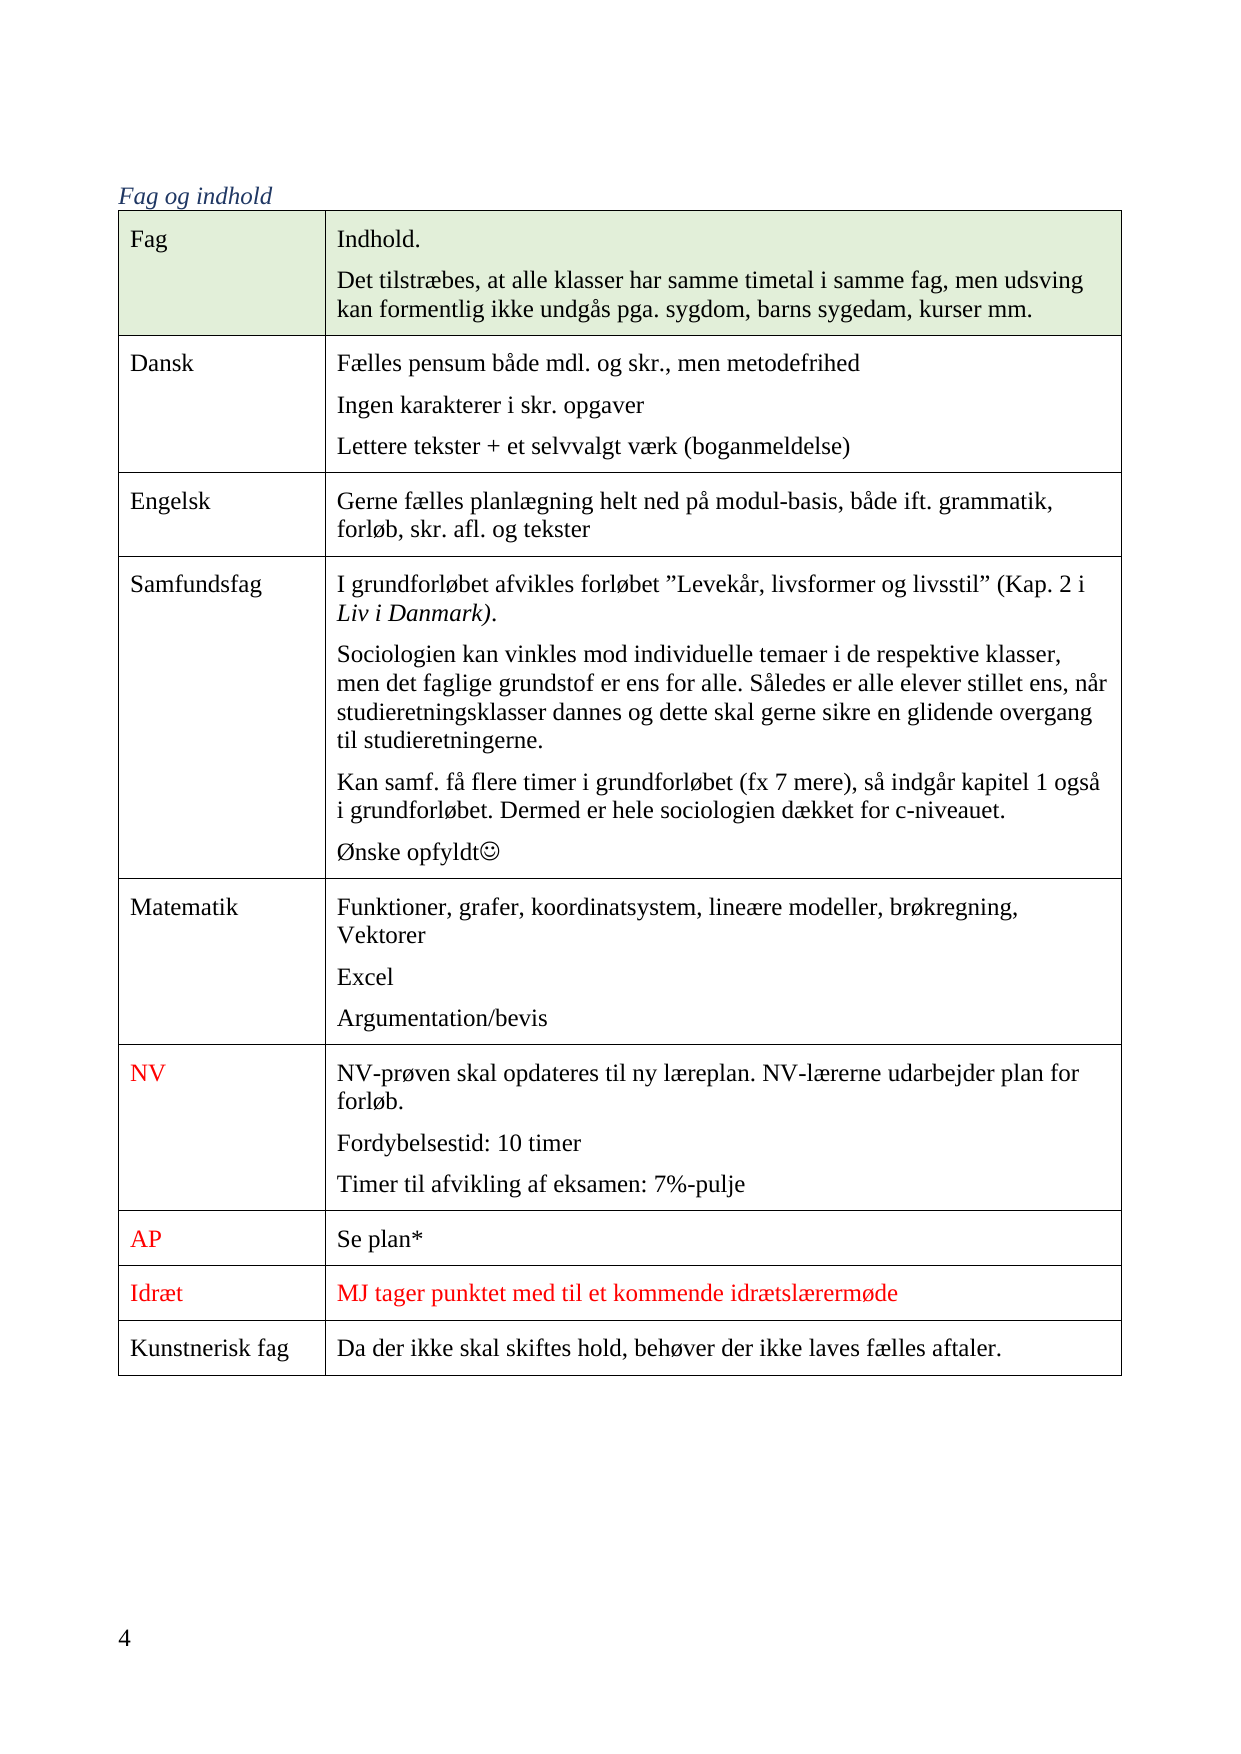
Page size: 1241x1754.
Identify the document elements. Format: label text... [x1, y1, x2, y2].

table_cell Dansk [119, 336, 325, 472]
table_cell MJ tager punktet med til et kommende idrætslærermøde [326, 1266, 1121, 1320]
table_cell Se plan* [326, 1211, 1121, 1265]
table_cell NV-prøven skal opdateres til ny læreplan. NV-lærerne udarbejder plan for forløb. Fordybelsestid: 10 timer Timer til afvikling af eksamen: 7%-pulje [326, 1045, 1121, 1210]
table_cell Matematik [119, 879, 325, 1044]
table_cell AP [119, 1211, 325, 1265]
table_cell Samfundsfag [119, 557, 325, 878]
table_cell Gerne fælles planlægning helt ned på modul-basis, både ift. grammatik, forløb, skr. afl. og tekster [326, 473, 1121, 556]
table_cell Funktioner, grafer, koordinatsystem, lineære modeller, brøkregning, Vektorer Excel Argumentation/bevis [326, 879, 1121, 1044]
table_cell Idræt [119, 1266, 325, 1320]
subtitle Fag og indhold [118, 181, 1122, 210]
table_cell I grundforløbet afvikles forløbet ”Levekår, livsformer og livsstil” (Kap. 2 i Liv i Danmark). Sociologien kan vinkles mod individuelle temaer i de respektive klasser, men det faglige grundstof er ens for alle. Således er alle elever stillet ens, når studieretningsklasser dannes og dette skal gerne sikre en glidende overgang til studieretningerne. Kan samf. få flere timer i grundforløbet (fx 7 mere), så indgår kapitel 1 også i grundforløbet. Dermed er hele sociologien dækket for c-niveauet. Ønske opfyldt [326, 557, 1121, 878]
table_cell NV [119, 1045, 325, 1210]
table_cell Engelsk [119, 473, 325, 556]
table_cell Kunstnerisk fag [119, 1321, 325, 1374]
table_cell Da der ikke skal skiftes hold, behøver der ikke laves fælles aftaler. [326, 1321, 1121, 1374]
table_header Indhold. Det tilstræbes, at alle klasser har samme timetal i samme fag, men udsving kan formentlig ikke undgås pga. sygdom, barns sygedam, kurser mm. [326, 211, 1121, 335]
table_cell Fælles pensum både mdl. og skr., men metodefrihed Ingen karakterer i skr. opgaver Lettere tekster + et selvvalgt værk (boganmeldelse) [326, 336, 1121, 472]
table_header Fag [119, 211, 325, 335]
